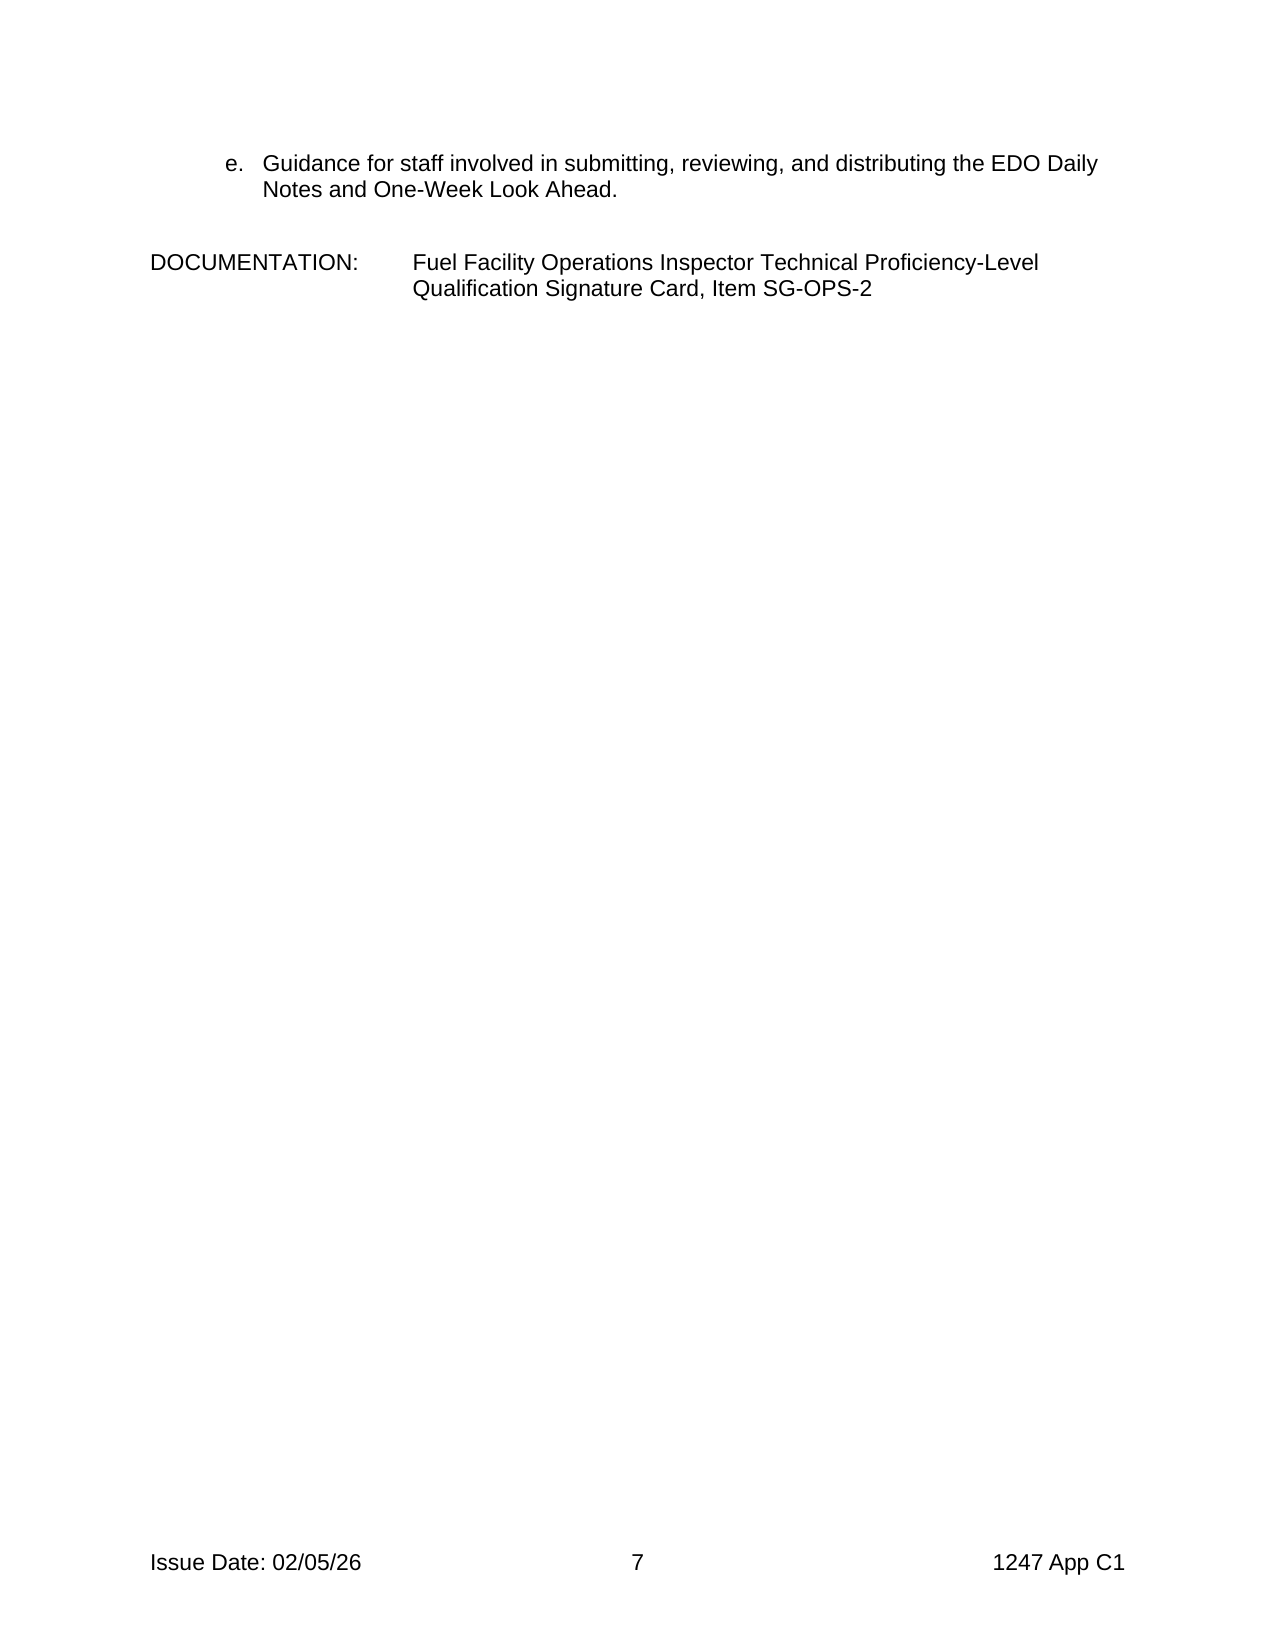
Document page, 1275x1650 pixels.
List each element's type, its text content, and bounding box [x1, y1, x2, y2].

list Guidance for staff involved in submitting, reviewing, and distributing the EDO Daily Notes and One-Week Look Ahead. [225, 150, 1125, 203]
subtitle DOCUMENTATION: Fuel Facility Operations Inspector Technical Proficiency-Level Qualification Signature Card, Item SG-OPS-2 [150, 248, 1125, 301]
